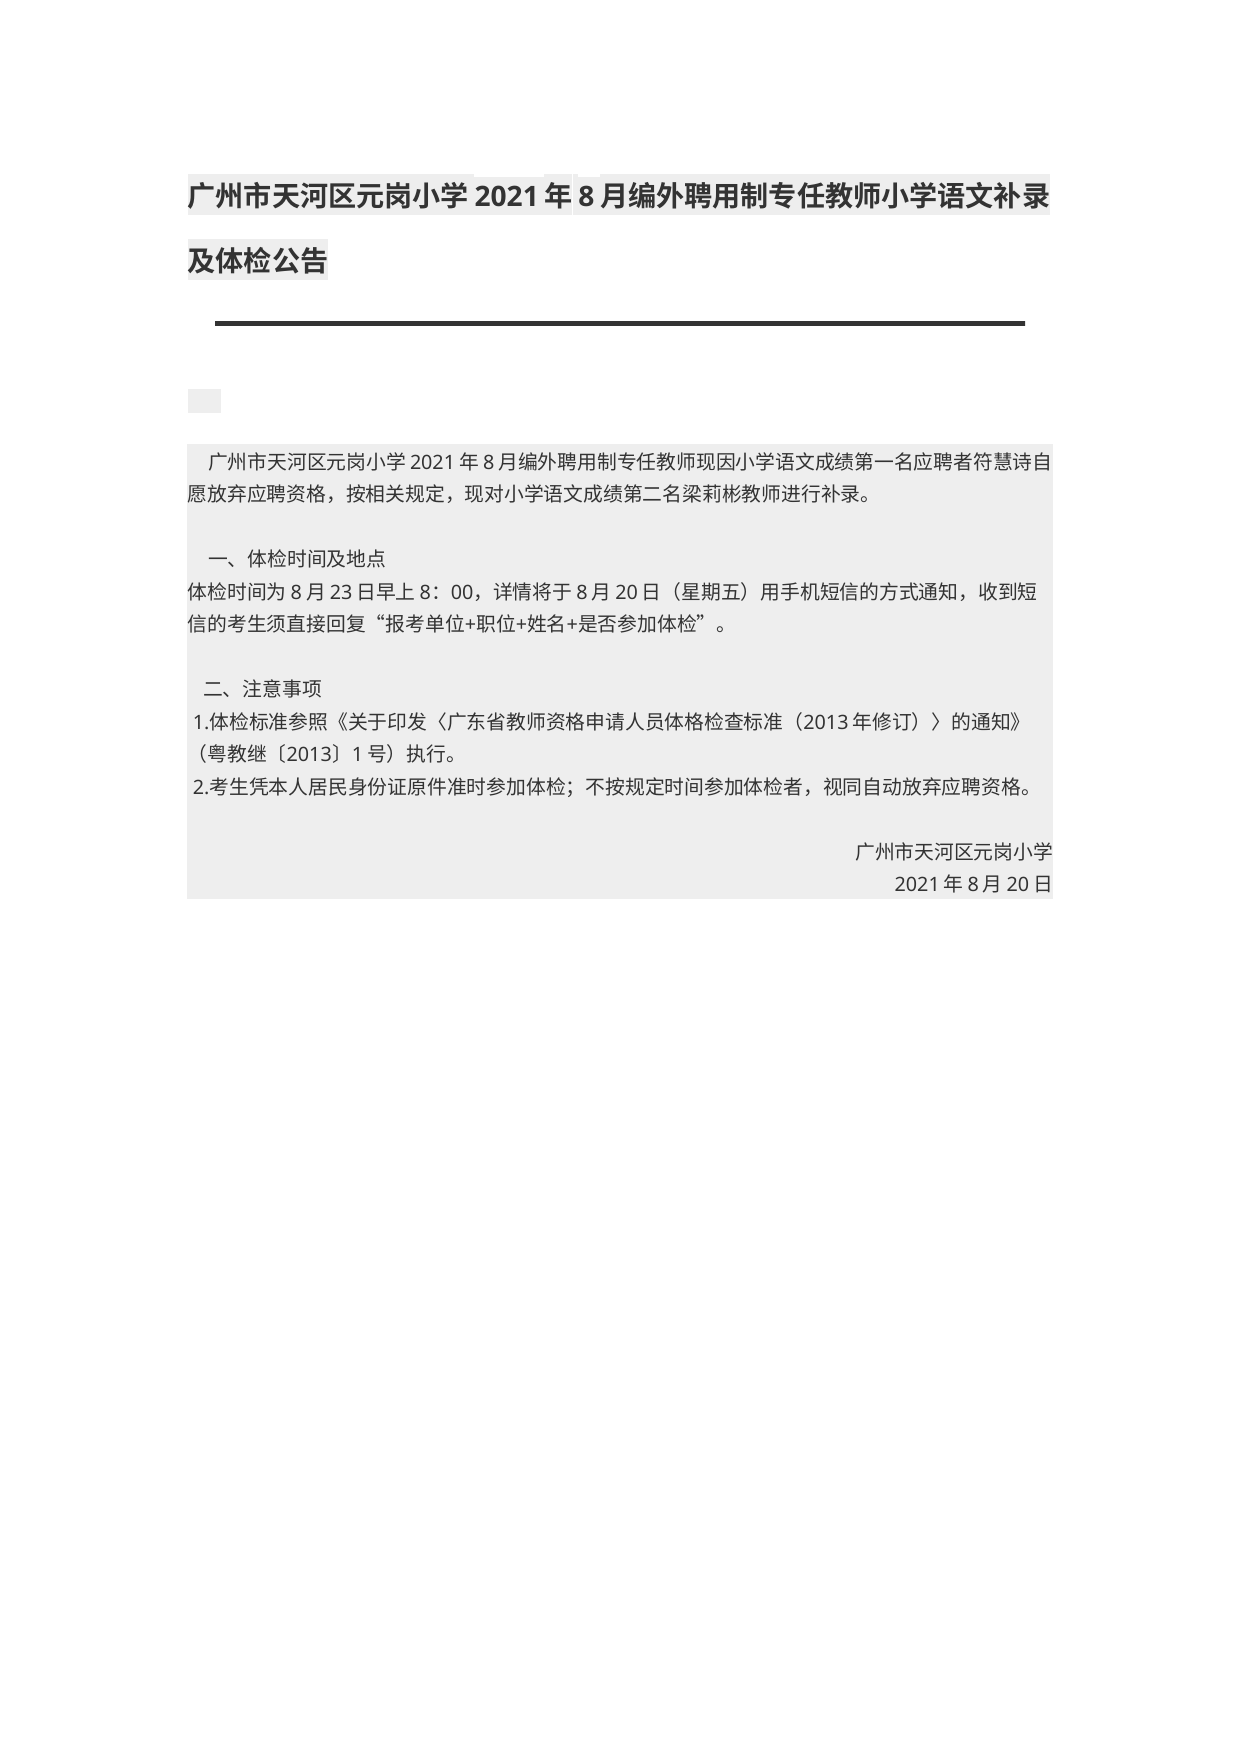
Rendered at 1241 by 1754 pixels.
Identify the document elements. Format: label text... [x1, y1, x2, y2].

text 2021年8月20日 [187, 867, 1053, 899]
text 广州市天河区元岗小学 [187, 834, 1053, 867]
text 一、体检时间及地点 [187, 542, 1053, 574]
text 1.体检标准参照《关于印发〈广东省教师资格申请人员体格检查标准（2013年修订）〉的通知》（粤教继〔2013〕1号）执行。 [187, 704, 1053, 769]
text 二、注意事项 [187, 672, 1053, 704]
text 2.考生凭本人居民身份证原件准时参加体检；不按规定时间参加体检者，视同自动放弃应聘资格。 [187, 769, 1053, 802]
subtitle 广州市天河区元岗小学2021年8月编外聘用制专任教师小学语文补录及体检公告 [187, 162, 1053, 292]
text 体检时间为8月23日早上8：00，详情将于8月20日（星期五）用手机短信的方式通知，收到短信的考生须直接回复“报考单位+职位+姓名+是否参加体检”。 [187, 574, 1053, 639]
text 广州市天河区元岗小学2021年8月编外聘用制专任教师现因小学语文成绩第一名应聘者符慧诗自愿放弃应聘资格，按相关规定，现对小学语文成绩第二名梁莉彬教师进行补录。 [187, 444, 1053, 509]
